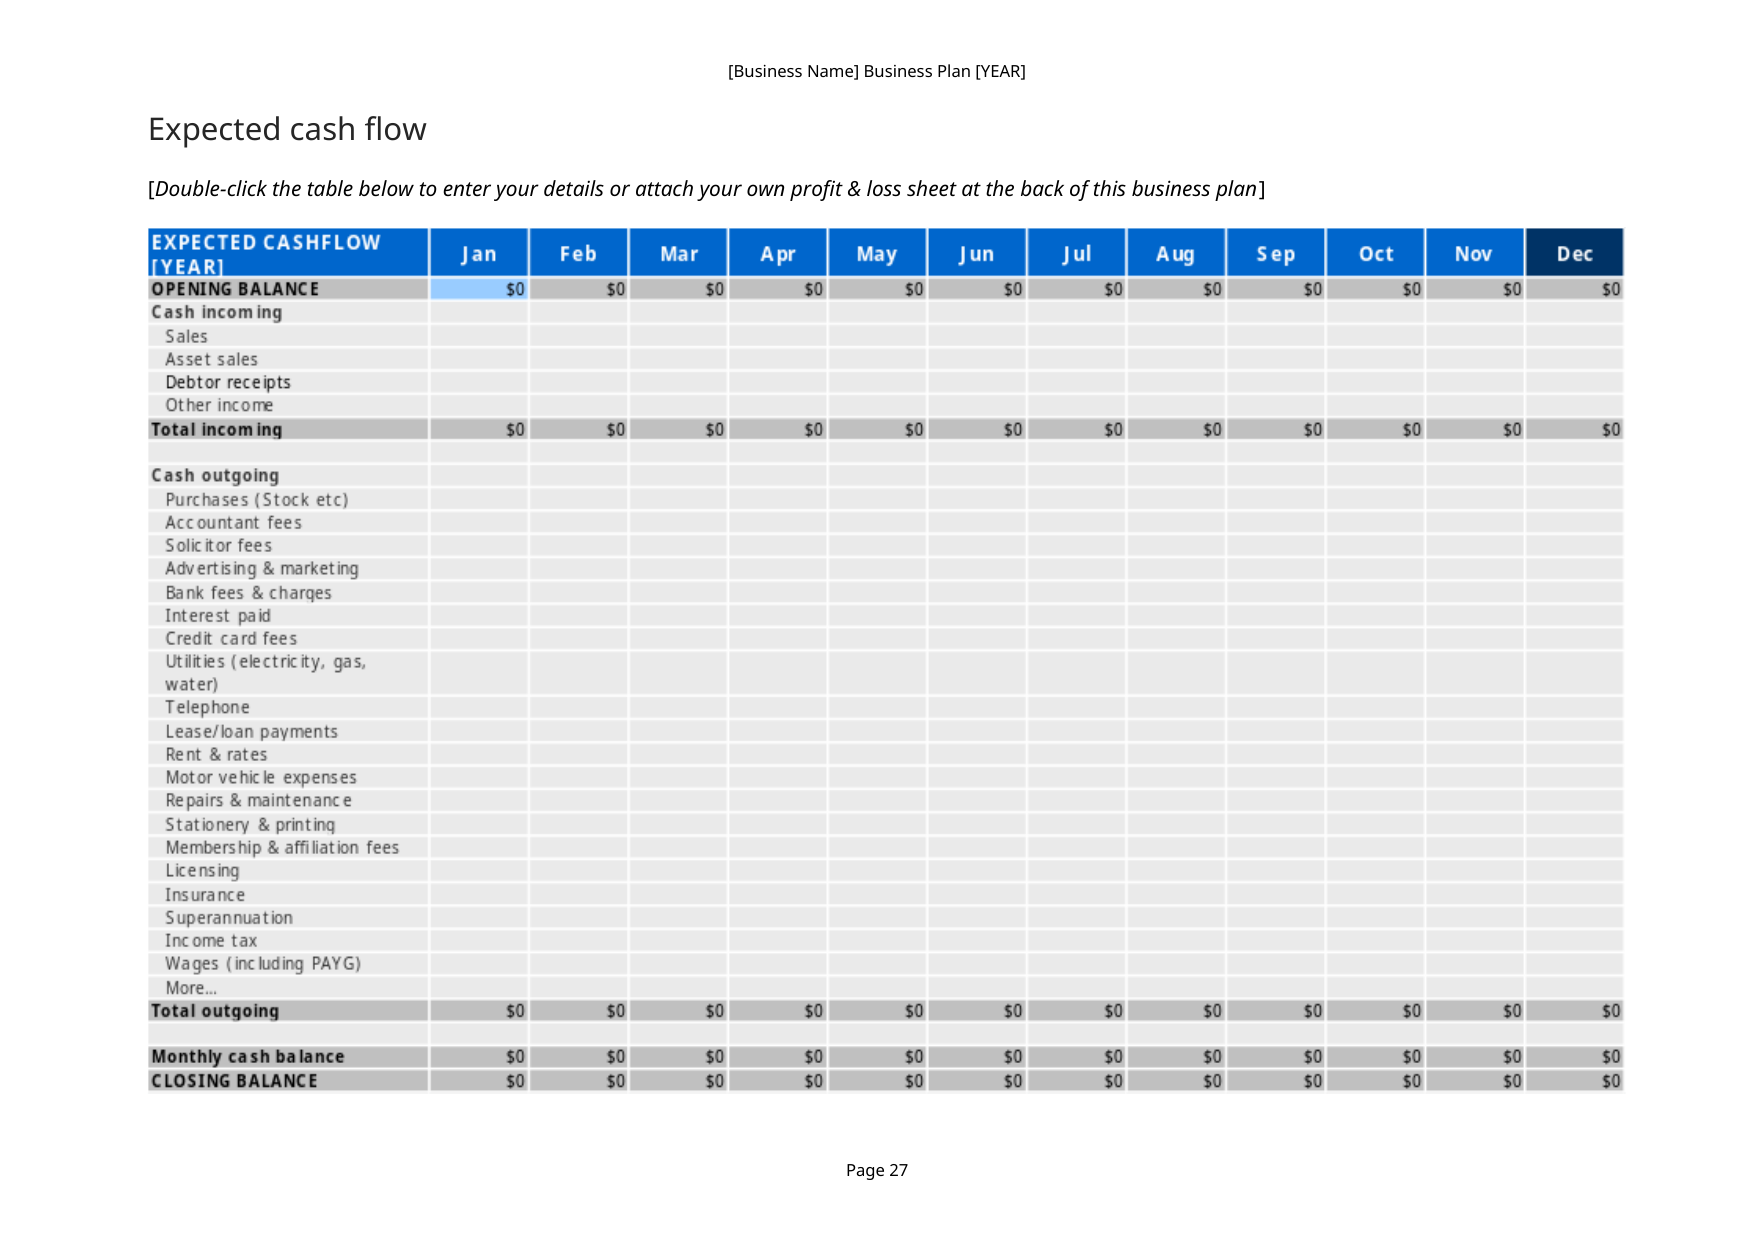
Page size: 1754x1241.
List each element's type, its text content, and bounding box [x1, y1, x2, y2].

text [Double-click the table below to enter your details or attach your own profit & loss sheet at the back of this business plan] [148, 174, 1606, 203]
subtitle Expected cash flow [148, 107, 1606, 149]
